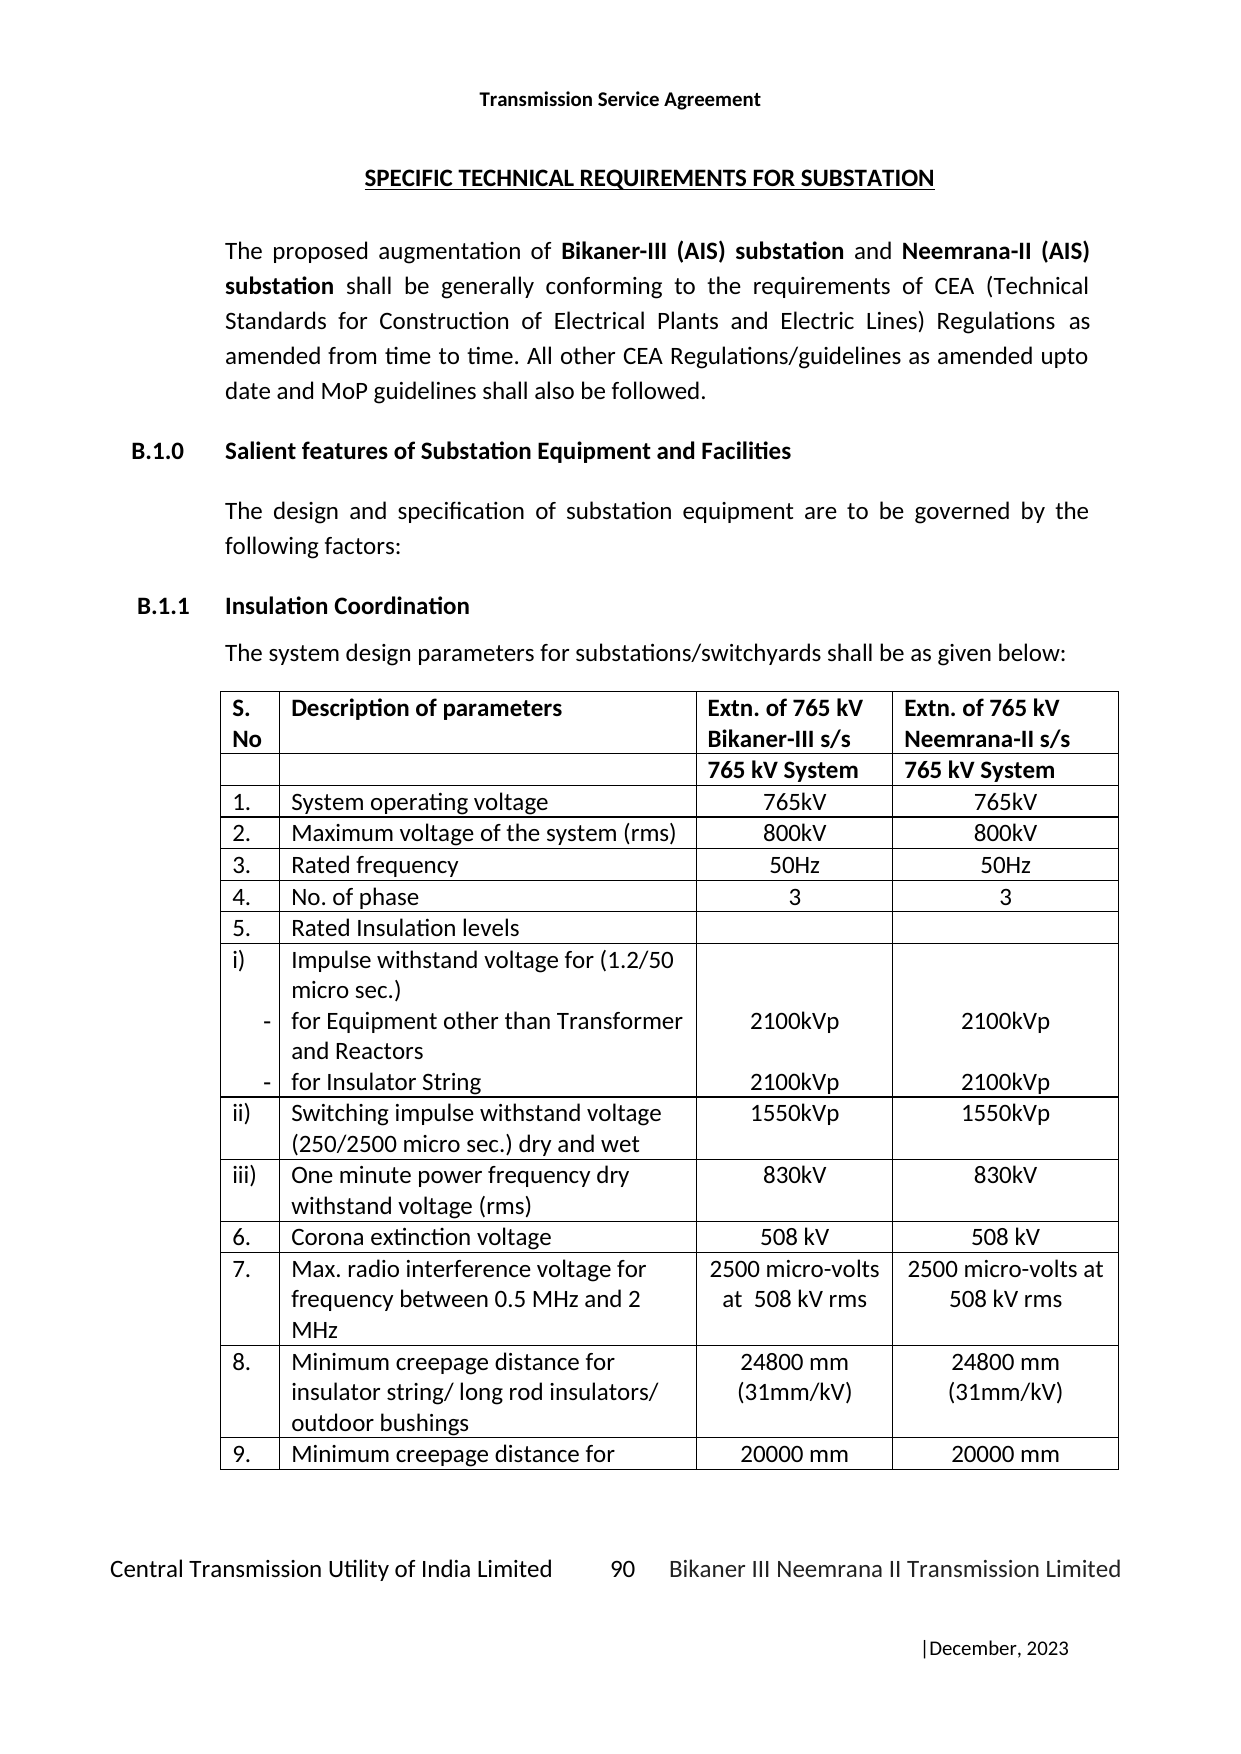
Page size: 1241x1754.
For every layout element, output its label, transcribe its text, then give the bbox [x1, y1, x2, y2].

table_cell 3. [221, 849, 279, 879]
table_cell 5. [221, 912, 279, 943]
table_cell 508 kV [697, 1222, 892, 1252]
table_cell 2500 micro-volts at 508 kV rms [697, 1253, 892, 1345]
table_cell [221, 754, 279, 785]
table_cell i) [221, 944, 279, 1096]
table_cell Switching impulse withstand voltage (250/2500 micro sec.) dry and wet [280, 1098, 696, 1158]
table_cell 508 kV [893, 1222, 1118, 1252]
table_cell 765kV [893, 786, 1118, 816]
table_cell [697, 912, 892, 943]
table_cell 24800 mm (31mm/kV) [697, 1346, 892, 1437]
table_cell ii) [221, 1098, 279, 1158]
table_cell One minute power frequency dry withstand voltage (rms) [280, 1160, 696, 1221]
table_header Extn. of 765 kV Neemrana-II s/s [893, 692, 1118, 753]
table_cell 2100kVp 2100kVp [697, 944, 892, 1096]
text B.1.1 Insulation Coordination [131, 590, 1090, 621]
table_header Extn. of 765 kV Bikaner-III s/s [697, 692, 892, 753]
table_cell 6. [221, 1222, 279, 1252]
table_cell [280, 754, 696, 785]
table_cell 4. [221, 881, 279, 911]
table_cell 20000 mm (25 mm/kV) [893, 1438, 1118, 1469]
table_cell 50Hz [893, 849, 1118, 879]
table_cell 765kV [697, 786, 892, 816]
table_header Description of parameters [280, 692, 696, 753]
table_cell iii) [221, 1160, 279, 1221]
table_cell 3 [893, 881, 1118, 911]
table_cell 800kV [893, 818, 1118, 848]
text SPECIFIC TECHNICAL REQUIREMENTS FOR SUBSTATION [209, 162, 1090, 193]
table_cell 1550kVp [697, 1098, 892, 1158]
table_cell 830kV [893, 1160, 1118, 1221]
table_cell 800kV [697, 818, 892, 848]
table_cell [893, 912, 1118, 943]
text The system design parameters for substations/switchyards shall be as given below: [209, 637, 1090, 668]
table_cell 9. [221, 1438, 279, 1469]
table_cell 765 kV System [893, 754, 1118, 785]
table_cell 1. [221, 786, 279, 816]
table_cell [280, 1438, 696, 1469]
table_cell No. of phase [280, 881, 696, 911]
table_cell 24800 mm (31mm/kV) [893, 1346, 1118, 1437]
table_cell 2. [221, 818, 279, 848]
text The proposed augmentation of Bikaner-III (AIS) substation and Neemrana-II (AIS) substation shall be generally conforming to the requirements of CEA (Technical Standards for Construction of Electrical Plants and Electric Lines) Regulations as amended from time to time. All other CEA Regulations/guidelines as amended upto date and MoP guidelines shall also be followed. [225, 235, 1090, 406]
table_cell 2500 micro-volts at 508 kV rms [893, 1253, 1118, 1345]
table_cell 7. [221, 1253, 279, 1345]
table_cell 1550kVp [893, 1098, 1118, 1158]
table_cell Maximum voltage of the system (rms) [280, 818, 696, 848]
table_cell Max. radio interference voltage for frequency between 0.5 MHz and 2 MHz [280, 1253, 696, 1345]
table_cell 8. [221, 1346, 279, 1437]
table_cell 2100kVp 2100kVp [893, 944, 1118, 1096]
table_cell 3 [697, 881, 892, 911]
table_cell Corona extinction voltage [280, 1222, 696, 1252]
table_cell 765 kV System [697, 754, 892, 785]
table_cell Rated frequency [280, 849, 696, 879]
text The design and specification of substation equipment are to be governed by the following factors: [225, 495, 1090, 561]
table_cell Impulse withstand voltage for (1.2/50 micro sec.) for Equipment other than Transformer and Reactors for Insulator String [280, 944, 696, 1096]
table_cell 20000 mm (25 mm/kV) [697, 1438, 892, 1469]
table_cell 50Hz [697, 849, 892, 879]
table_cell Minimum creepage distance for insulator string/ long rod insulators/ outdoor bushings [280, 1346, 696, 1437]
table_cell System operating voltage [280, 786, 696, 816]
table_cell Rated Insulation levels [280, 912, 696, 943]
text B.1.0 Salient features of Substation Equipment and Facilities [131, 435, 1090, 466]
table_header S. No [221, 692, 279, 753]
table_cell 830kV [697, 1160, 892, 1221]
